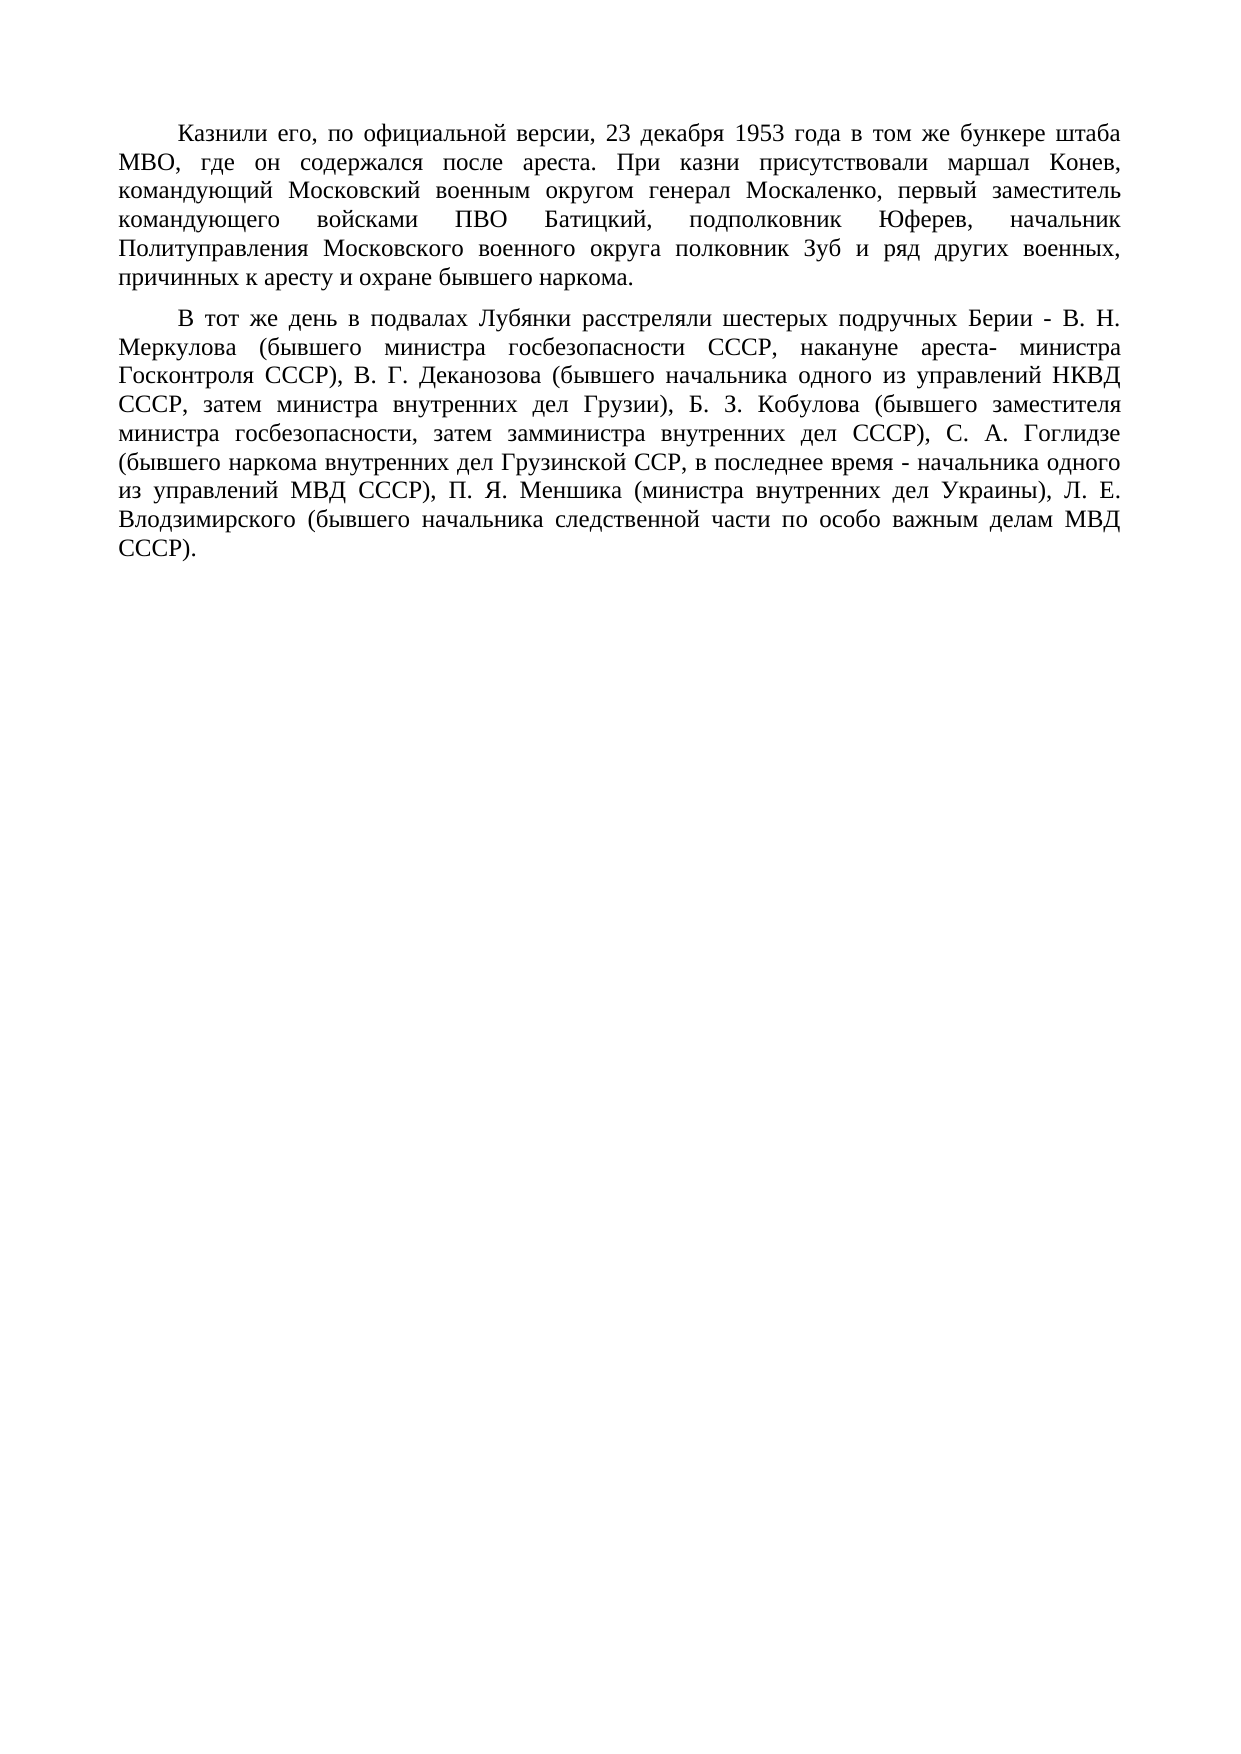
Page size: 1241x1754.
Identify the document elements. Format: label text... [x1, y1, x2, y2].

text Казнили его, по официальной версии, 23 декабря 1953 года в том же бункере штаба МВО, где он содержался после ареста. При казни присутствовали маршал Конев, командующий Московский военным округом генерал Москаленко, первый заместитель командующего войсками ПВО Батицкий, подполковник Юферев, начальник Политуправления Московского военного округа полковник Зуб и ряд других военных, причинных к аресту и охране бывшего наркома. [118, 118, 1122, 291]
text В тот же день в подвалах Лубянки расстреляли шестерых подручных Берии - В. Н. Меркулова (бывшего министра госбезопасности СССР, накануне ареста- министра Госконтроля СССР), В. Г. Деканозова (бывшего начальника одного из управлений НКВД СССР, затем министра внутренних дел Грузии), Б. З. Кобулова (бывшего заместителя министра госбезопасности, затем замминистра внутренних дел СССР), С. А. Гоглидзе (бывшего наркома внутренних дел Грузинской ССР, в последнее время - начальника одного из управлений МВД СССР), П. Я. Меншика (министра внутренних дел Украины), Л. Е. Влодзимирского (бывшего начальника следственной части по особо важным делам МВД СССР). [118, 303, 1122, 562]
